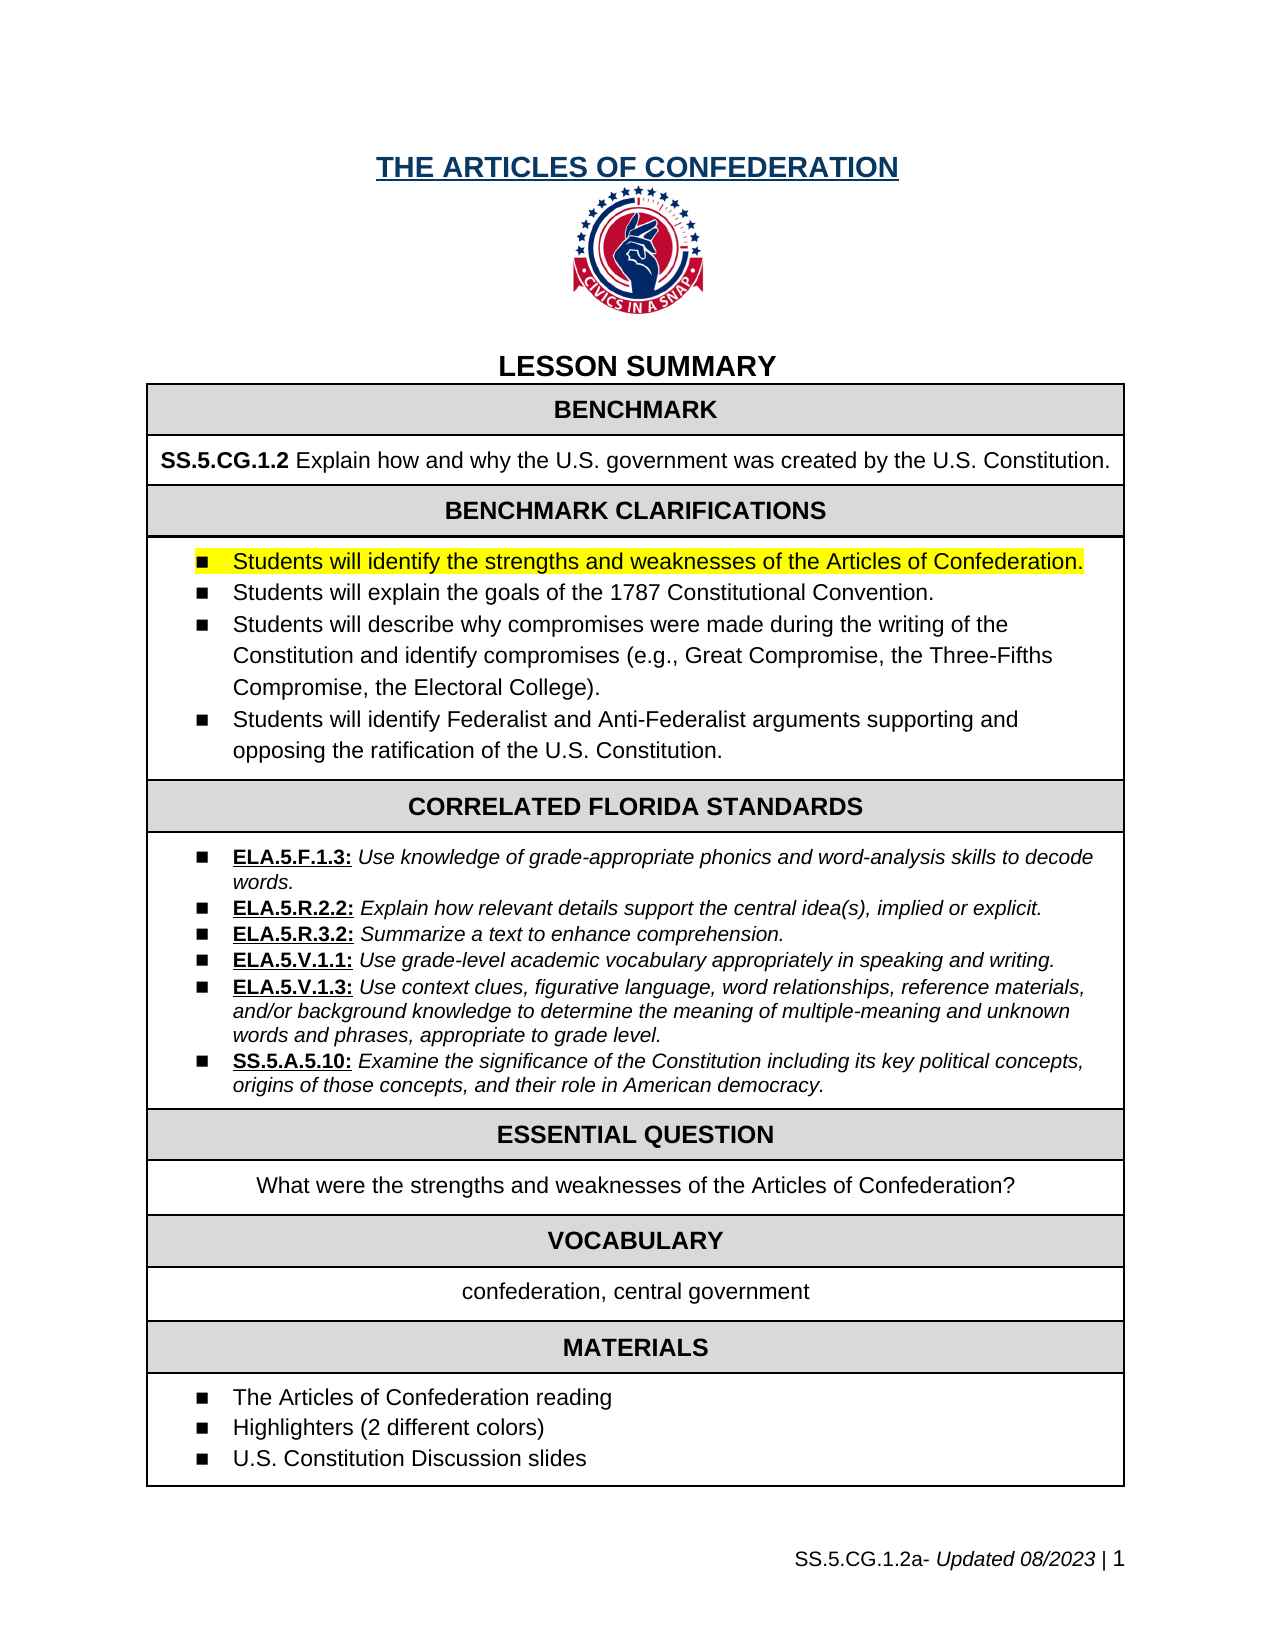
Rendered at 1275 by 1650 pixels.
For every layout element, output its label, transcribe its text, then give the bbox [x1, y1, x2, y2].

text LESSON SUMMARY [150, 349, 1125, 383]
table_cell Students will identify the strengths and weaknesses of the Articles of Confederation. Students will explain the goals of the 1787 Constitutional Convention. Students will describe why compromises were made during the writing of the Constitution and identify compromises (e.g., Great Compromise, the Three-Fifths Compromise, the Electoral College). Students will identify Federalist and Anti-Federalist arguments supporting and opposing the ratification of the U.S. Constitution. [148, 538, 1123, 779]
table_cell ELA.5.F.1.3: Use knowledge of grade-appropriate phonics and word-analysis skills to decode words. ELA.5.R.2.2: Explain how relevant details support the central idea(s), implied or explicit. ELA.5.R.3.2: Summarize a text to enhance comprehension. ELA.5.V.1.1: Use grade-level academic vocabulary appropriately in speaking and writing. ELA.5.V.1.3: Use context clues, figurative language, word relationships, reference materials, and/or background knowledge to determine the meaning of multiple-meaning and unknown words and phrases, appropriate to grade level. SS.5.A.5.10: Examine the significance of the Constitution including its key political concepts, origins of those concepts, and their role in American democracy. [148, 833, 1123, 1108]
table_cell The Articles of Confederation reading Highlighters (2 different colors) U.S. Constitution Discussion slides [148, 1374, 1123, 1485]
table_cell confederation, central government [148, 1268, 1123, 1320]
table_cell BENCHMARK CLARIFICATIONS [148, 486, 1123, 535]
table_cell VOCABULARY [148, 1216, 1123, 1266]
table_cell What were the strengths and weaknesses of the Articles of Confederation? [148, 1161, 1123, 1214]
picture [570, 183, 705, 316]
table_cell MATERIALS [148, 1322, 1123, 1372]
table_cell CORRELATED FLORIDA STANDARDS [148, 781, 1123, 831]
table_header BENCHMARK [148, 385, 1123, 434]
table_cell SS.5.CG.1.2 Explain how and why the U.S. government was created by the U.S. Constitution. [148, 436, 1123, 484]
text THE ARTICLES OF CONFEDERATION [150, 150, 1125, 183]
table_cell ESSENTIAL QUESTION [148, 1110, 1123, 1159]
